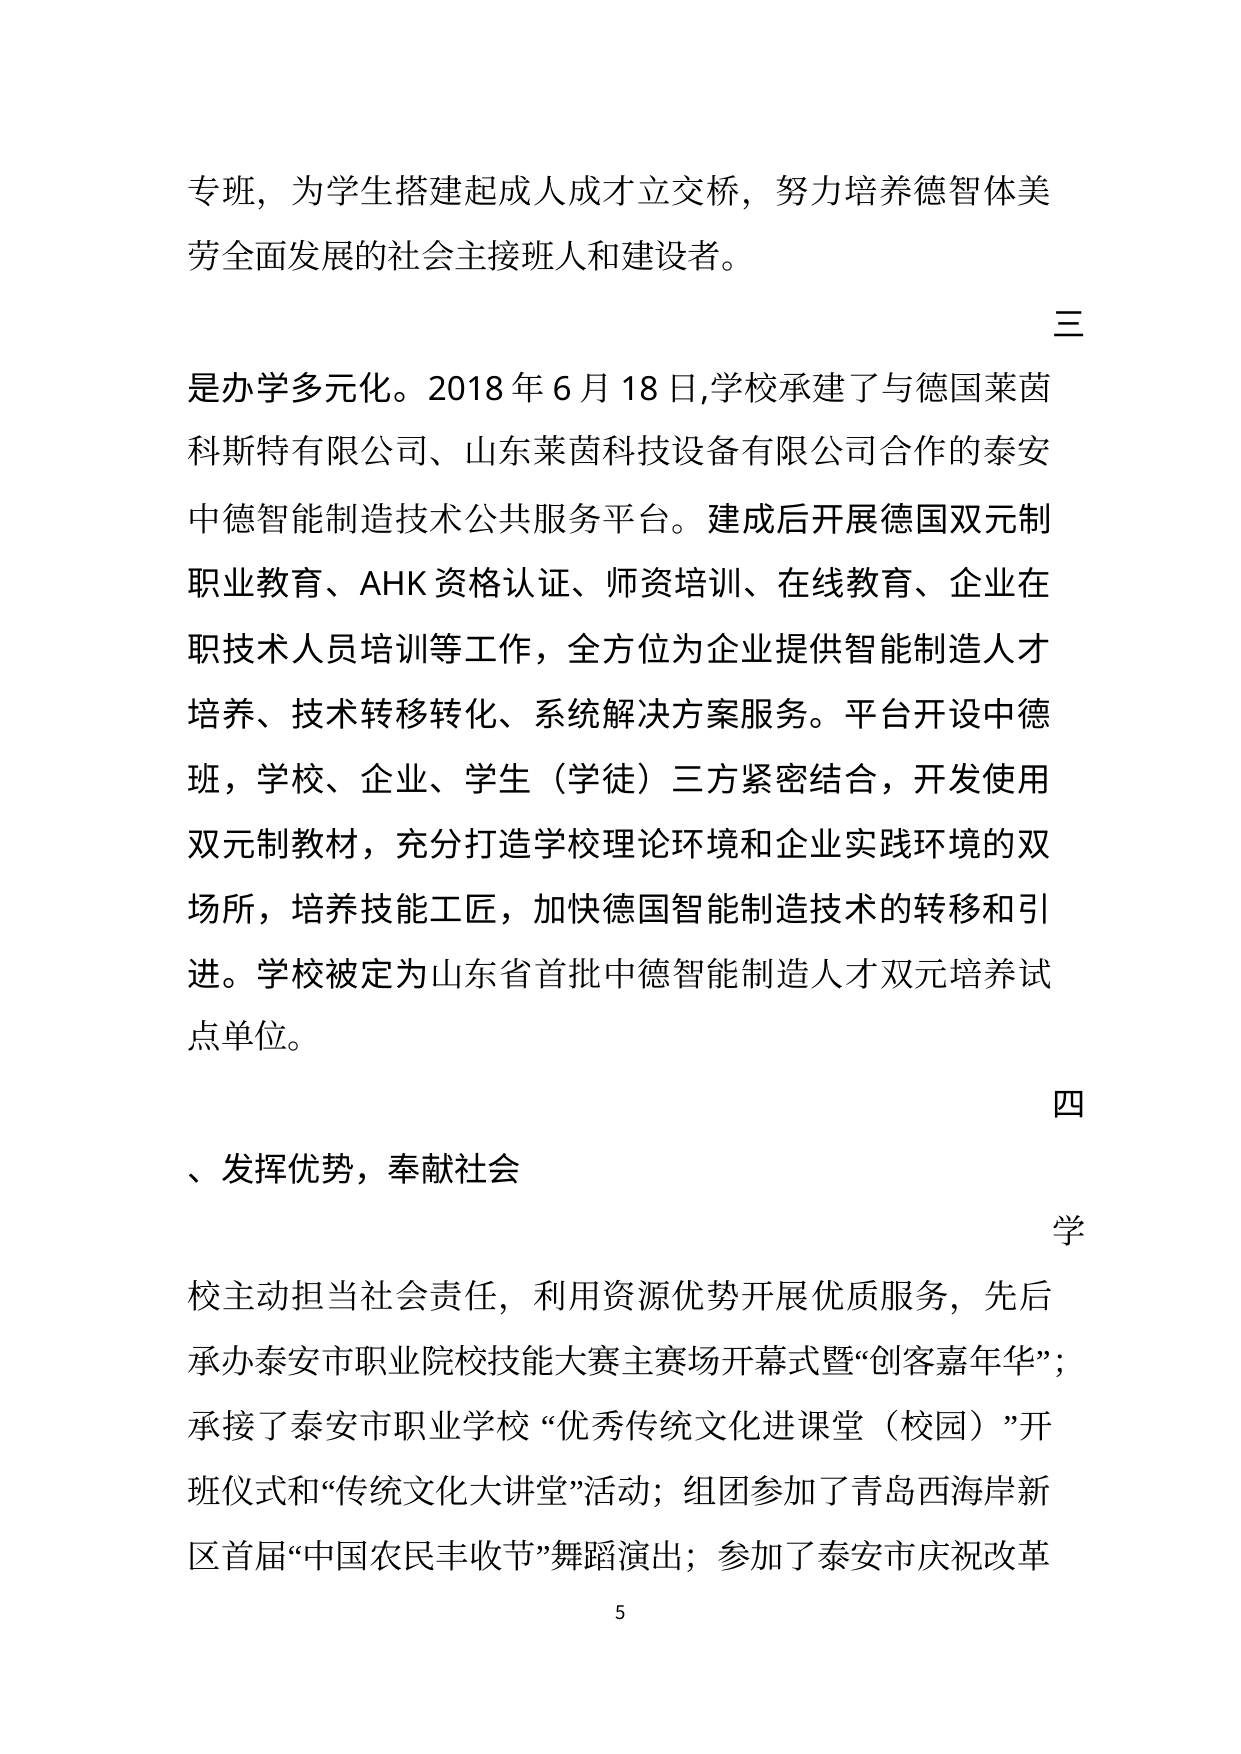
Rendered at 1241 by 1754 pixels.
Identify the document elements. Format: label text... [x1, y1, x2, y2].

text 三是办学多元化。2018年6月18日,学校承建了与德国莱茵科斯特有限公司、山东莱茵科技设备有限公司合作的泰安中德智能制造技术公共服务平台。建成后开展德国双元制职业教育、AHK资格认证、师资培训、在线教育、企业在职技术人员培训等工作，全方位为企业提供智能制造人才培养、技术转移转化、系统解决方案服务。平台开设中德班，学校、企业、学生（学徒）三方紧密结合，开发使用双元制教材，充分打造学校理论环境和企业实践环境的双场所，培养技能工匠，加快德国智能制造技术的转移和引进。学校被定为山东省首批中德智能制造人才双元培养试点单位。 [187, 289, 1053, 1069]
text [187, 159, 1053, 289]
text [187, 1199, 1053, 1589]
text 四、发挥优势，奉献社会 [187, 1069, 1053, 1199]
